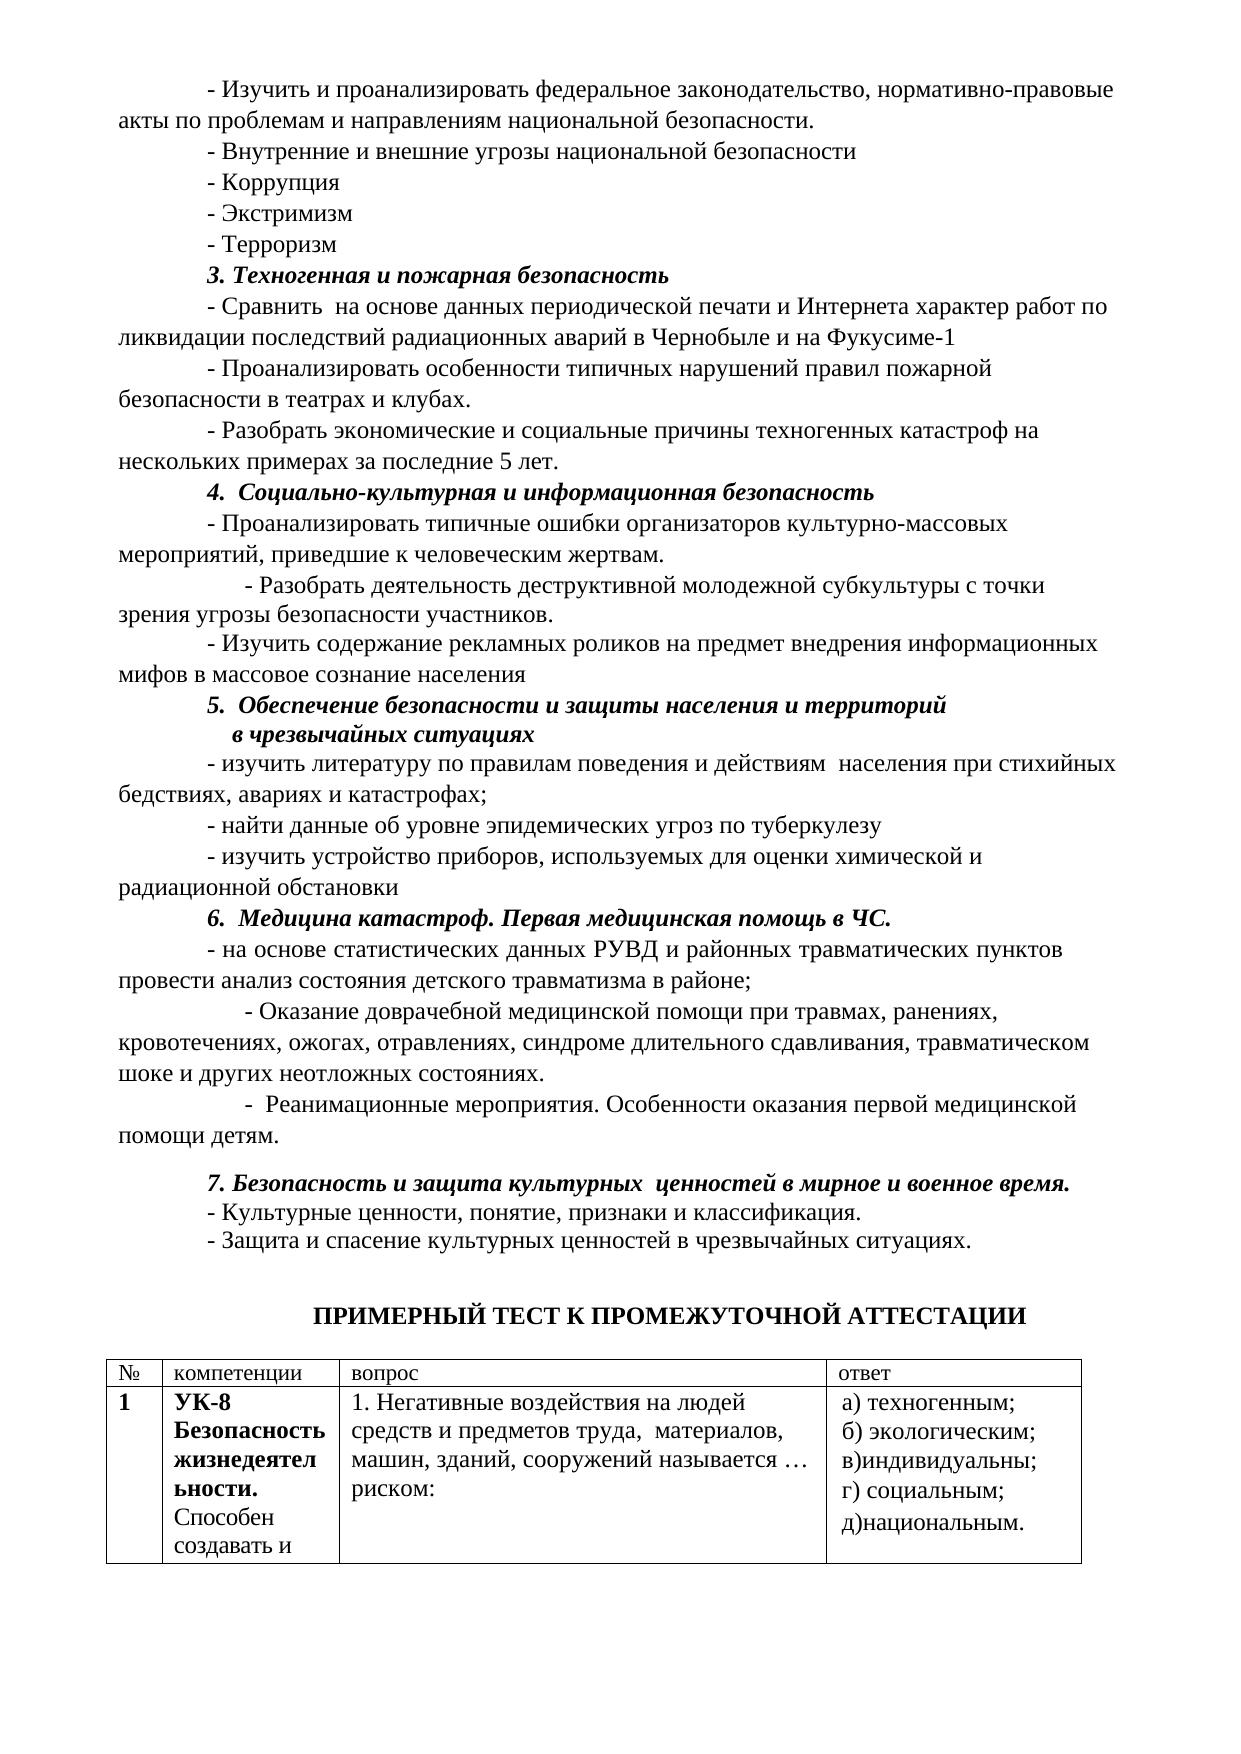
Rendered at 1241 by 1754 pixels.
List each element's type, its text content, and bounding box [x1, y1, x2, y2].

table_cell 1 [107, 1387, 162, 1563]
text 7. Безопасность и защита культурных ценностей в мирное и военное время. [118, 1168, 1122, 1197]
text - Изучить и проанализировать федеральное законодательство, нормативно-правовые акты по проблемам и направлениям национальной безопасности. [118, 74, 1122, 134]
table_header компетенции [163, 1360, 339, 1386]
text - Разобрать деятельность деструктивной молодежной субкультуры с точки зрения угрозы безопасности участников. [118, 571, 1122, 628]
text - найти данные об уровне эпидемических угроз по туберкулезу [118, 810, 1122, 838]
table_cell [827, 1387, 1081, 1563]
text - Проанализировать типичные ошибки организаторов культурно-массовых мероприятий, приведшие к человеческим жертвам. [118, 508, 1122, 568]
text 6. Медицина катастроф. Первая медицинская помощь в ЧС. [118, 903, 1063, 932]
text - Коррупция [118, 167, 1122, 196]
list ПРИМЕРНЫЙ ТЕСТ К ПРОМЕЖУТОЧНОЙ АТТЕСТАЦИИ [217, 1301, 1122, 1330]
text - Защита и спасение культурных ценностей в чрезвычайных ситуациях. [118, 1225, 1063, 1254]
text - изучить литературу по правилам поведения и действиям населения при стихийных бедствиях, авариях и катастрофах; [118, 748, 1122, 807]
table_header № [107, 1360, 162, 1386]
text - Реанимационные мероприятия. Особенности оказания первой медицинской помощи детям. [118, 1089, 1122, 1149]
text - Терроризм [118, 229, 1122, 258]
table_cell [340, 1387, 826, 1563]
text - изучить устройство приборов, используемых для оценки химической и радиационной обстановки [118, 841, 1122, 901]
text - Сравнить на основе данных периодической печати и Интернета характер работ по ликвидации последствий радиационных аварий в Чернобыле и на Фукусиме-1 [118, 291, 1122, 351]
text - Оказание доврачебной медицинской помощи при травмах, ранениях, кровотечениях, ожогах, отравлениях, синдроме длительного сдавливания, травматическом шоке и других неотложных состояниях. [118, 996, 1122, 1087]
text 5. Обеспечение безопасности и защиты населения и территорий [118, 690, 1122, 719]
text в чрезвычайных ситуациях [118, 719, 1122, 748]
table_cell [163, 1387, 339, 1563]
table_header вопрос [340, 1360, 826, 1386]
text - Экстримизм [118, 198, 1122, 227]
text - Проанализировать особенности типичных нарушений правил пожарной безопасности в театрах и клубах. [118, 353, 1122, 413]
text 3. Техногенная и пожарная безопасность [118, 260, 1122, 289]
table_header ответ [827, 1360, 1081, 1386]
text 4. Социально-культурная и информационная безопасность [118, 477, 1122, 506]
text - на основе статистических данных РУВД и районных травматических пунктов провести анализ состояния детского травматизма в районе; [118, 934, 1063, 994]
text - Разобрать экономические и социальные причины техногенных катастроф на нескольких примерах за последние 5 лет. [118, 415, 1122, 475]
text - Изучить содержание рекламных роликов на предмет внедрения информационных мифов в массовое сознание населения [118, 628, 1122, 688]
text - Внутренние и внешние угрозы национальной безопасности [118, 136, 1122, 165]
text - Культурные ценности, понятие, признаки и классификация. [118, 1197, 1063, 1225]
